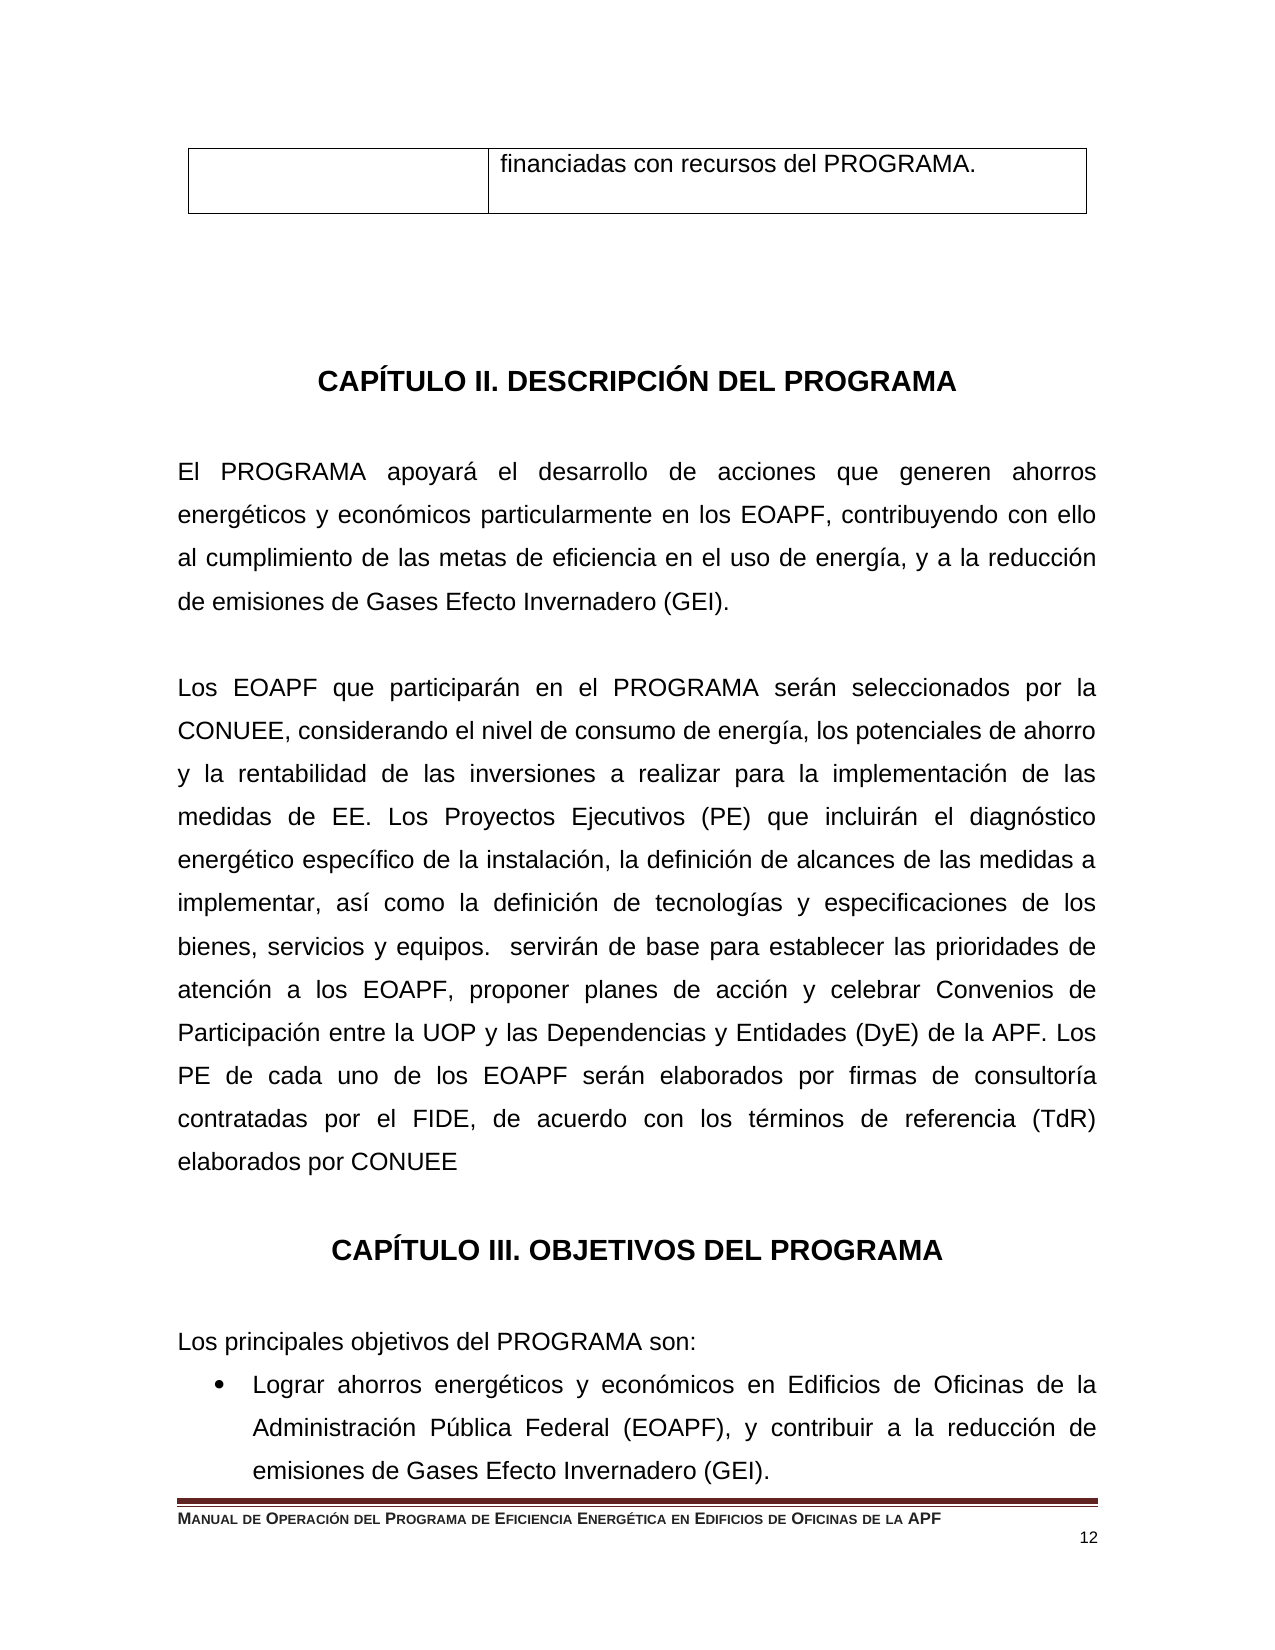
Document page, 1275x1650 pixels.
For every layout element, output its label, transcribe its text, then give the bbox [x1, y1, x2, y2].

subtitle CAPÍTULO II. DESCRIPCIÓN DEL PROGRAMA [177, 364, 1098, 397]
text Los principales objetivos del PROGRAMA son: [177, 1327, 1098, 1356]
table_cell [189, 149, 488, 212]
list Lograr ahorros energéticos y económicos en Edificios de Oficinas de la Administración Pública Federal (EOAPF), y contribuir a la reducción de emisiones de Gases Efecto Invernadero (GEI). [215, 1370, 1098, 1485]
subtitle CAPÍTULO III. OBJETIVOS DEL PROGRAMA [177, 1233, 1098, 1267]
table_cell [489, 149, 1086, 212]
text El PROGRAMA apoyará el desarrollo de acciones que generen ahorros energéticos y económicos particularmente en los EOAPF, contribuyendo con ello al cumplimiento de las metas de eficiencia en el uso de energía, y a la reducción de emisiones de Gases Efecto Invernadero (GEI). [177, 457, 1098, 615]
list Los EOAPF que participarán en el PROGRAMA serán seleccionados por la CONUEE, considerando el nivel de consumo de energía, los potenciales de ahorro y la rentabilidad de las inversiones a realizar para la implementación de las medidas de EE. Los Proyectos Ejecutivos (PE) que incluirán el diagnóstico energético específico de la instalación, la definición de alcances de las medidas a implementar, así como la definición de tecnologías y especificaciones de los bienes, servicios y equipos. servirán de base para establecer las prioridades de atención a los EOAPF, proponer planes de acción y celebrar Convenios de Participación entre la UOP y las Dependencias y Entidades (DyE) de la APF. Los PE de cada uno de los EOAPF serán elaborados por firmas de consultoría contratadas por el FIDE, de acuerdo con los términos de referencia (TdR) elaborados por CONUEE [177, 673, 1098, 1176]
